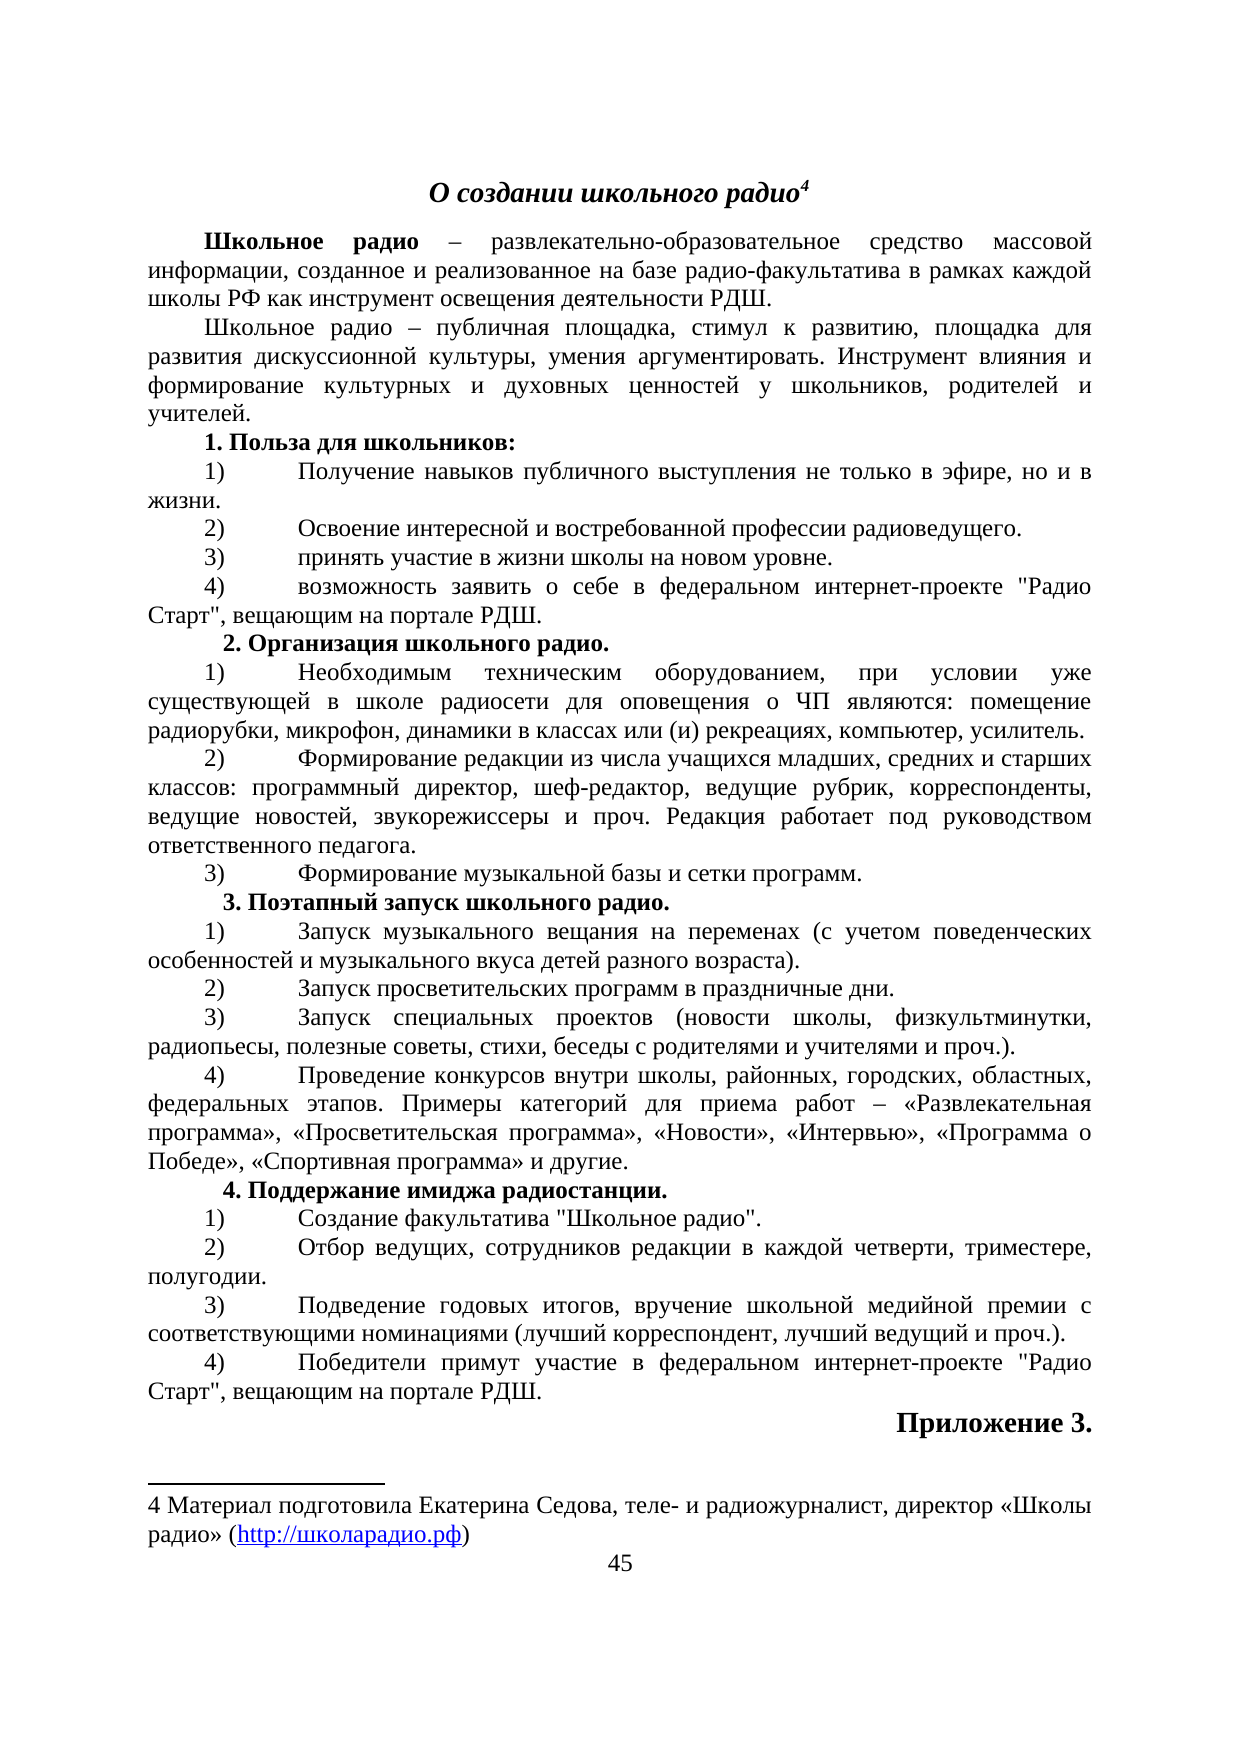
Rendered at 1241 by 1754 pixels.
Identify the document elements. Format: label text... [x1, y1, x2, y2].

list Формирование музыкальной базы и сетки программ. [148, 858, 1092, 887]
text 4. Поддержание имиджа радиостанции. [148, 1175, 1092, 1203]
list возможность заявить о себе в федеральном интернет-проекте "Радио Старт", вещающим на портале РДШ. [148, 571, 1092, 628]
text Школьное радио – развлекательно-образовательное средство массовой информации, созданное и реализованное на базе радио-факультатива в рамках каждой школы РФ как инструмент освещения деятельности РДШ. [148, 226, 1092, 312]
text Школьное радио – публичная площадка, стимул к развитию, площадка для развития дискуссионной культуры, умения аргументировать. Инструмент влияния и формирование культурных и духовных ценностей у школьников, родителей и учителей. [148, 312, 1092, 427]
list Создание факультатива "Школьное радио". [148, 1203, 1092, 1232]
text 1. Польза для школьников: [148, 427, 1092, 456]
list Запуск специальных проектов (новости школы, физкультминутки, радиопьесы, полезные советы, стихи, беседы с родителями и учителями и проч.). [148, 1002, 1092, 1060]
text 2. Организация школьного радио. [148, 628, 1092, 657]
list Подведение годовых итогов, вручение школьной медийной премии с соответствующими номинациями (лучший корреспондент, лучший ведущий и проч.). [148, 1290, 1092, 1347]
list Запуск музыкального вещания на переменах (с учетом поведенческих особенностей и музыкального вкуса детей разного возраста). [148, 916, 1092, 973]
text 3. Поэтапный запуск школьного радио. [148, 887, 1092, 916]
list Формирование редакции из числа учащихся младших, средних и старших классов: программный директор, шеф-редактор, ведущие рубрик, корреспонденты, ведущие новостей, звукорежиссеры и проч. Редакция работает под руководством ответственного педагога. [148, 743, 1092, 858]
list Отбор ведущих, сотрудников редакции в каждой четверти, триместере, полугодии. [148, 1232, 1092, 1290]
text Приложение 3. [148, 1405, 1092, 1438]
list принять участие в жизни школы на новом уровне. [148, 542, 1092, 571]
list Проведение конкурсов внутри школы, районных, городских, областных, федеральных этапов. Примеры категорий для приема работ – «Развлекательная программа», «Просветительская программа», «Новости», «Интервью», «Программа о Победе», «Спортивная программа» и другие. [148, 1060, 1092, 1175]
list Получение навыков публичного выступления не только в эфире, но и в жизни. [148, 456, 1092, 513]
list Запуск просветительских программ в праздничные дни. [148, 973, 1092, 1002]
text О создании школьного радио [148, 176, 1092, 209]
list Победители примут участие в федеральном интернет-проекте "Радио Старт", вещающим на портале РДШ. [148, 1347, 1092, 1405]
list Освоение интересной и востребованной профессии радиоведущего. [148, 513, 1092, 542]
list Необходимым техническим оборудованием, при условии уже существующей в школе радиосети для оповещения о ЧП являются: помещение радиорубки, микрофон, динамики в классах или (и) рекреациях, компьютер, усилитель. [148, 657, 1092, 743]
